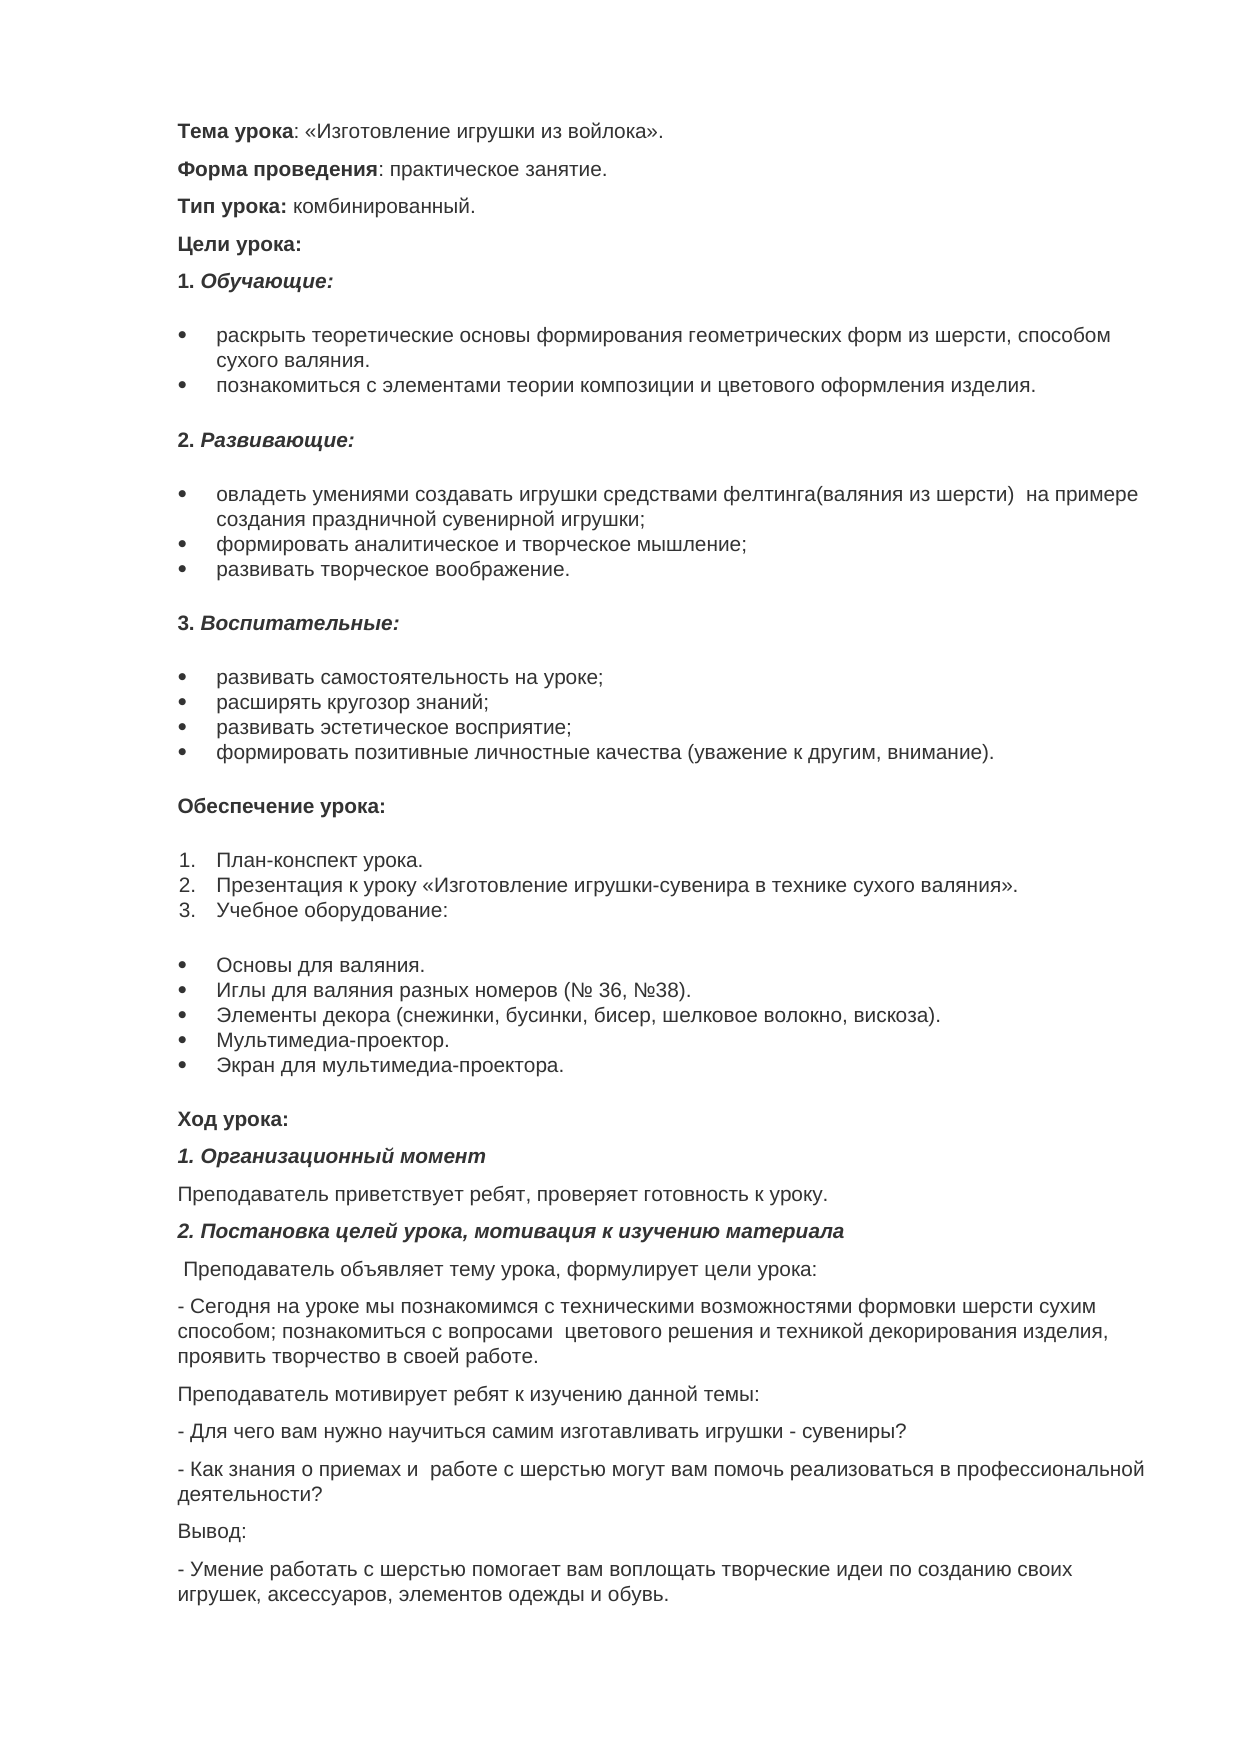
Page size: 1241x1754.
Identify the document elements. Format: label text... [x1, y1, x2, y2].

list овладеть умениями создавать игрушки средствами фелтинга(валяния из шерсти) на примере создания праздничной сувенирной игрушки; [179, 481, 1152, 531]
text 3. Воспитательные: [177, 610, 1152, 635]
list Учебное оборудование: [179, 897, 1152, 922]
text Преподаватель приветствует ребят, проверяет готовность к уроку. [177, 1181, 1152, 1206]
list развивать самостоятельность на уроке; [179, 664, 1152, 689]
text Ход урока: [177, 1106, 1152, 1131]
list Основы для валяния. [179, 951, 1152, 976]
list формировать позитивные личностные качества (уважение к другим, внимание). [179, 739, 1152, 764]
list План-конспект урока. [179, 847, 1152, 872]
text 1. Организационный момент [177, 1143, 1152, 1168]
text Преподаватель мотивирует ребят к изучению данной темы: [177, 1381, 1152, 1406]
text Преподаватель объявляет тему урока, формулирует цели урока: [177, 1256, 1152, 1281]
text Тип урока: комбинированный. [177, 193, 1152, 218]
list формировать аналитическое и творческое мышление; [179, 531, 1152, 556]
text Обеспечение урока: [177, 793, 1152, 818]
list познакомиться с элементами теории композиции и цветового оформления изделия. [179, 372, 1152, 397]
list Иглы для валяния разных номеров (№ 36, №38). [179, 976, 1152, 1001]
text - Для чего вам нужно научиться самим изготавливать игрушки - сувениры? [177, 1418, 1152, 1443]
text 2. Постановка целей урока, мотивация к изучению материала [177, 1218, 1152, 1243]
list раскрыть теоретические основы формирования геометрических форм из шерсти, способом сухого валяния. [179, 322, 1152, 372]
text Вывод: [177, 1518, 1152, 1543]
text - Умение работать с шерстью помогает вам воплощать творческие идеи по созданию своих игрушек, аксессуаров, элементов одежды и обувь. [177, 1556, 1152, 1606]
list Экран для мультимедиа-проектора. [179, 1051, 1152, 1076]
text 1. Обучающие: [177, 268, 1152, 293]
list Мультимедиа-проектор. [179, 1026, 1152, 1051]
list развивать эстетическое восприятие; [179, 714, 1152, 739]
list расширять кругозор знаний; [179, 689, 1152, 714]
list Элементы декора (снежинки, бусинки, бисер, шелковое волокно, вискоза). [179, 1001, 1152, 1026]
text - Как знания о приемах и работе с шерстью могут вам помочь реализоваться в профессиональной деятельности? [177, 1456, 1152, 1506]
text - Сегодня на уроке мы познакомимся с техническими возможностями формовки шерсти сухим способом; познакомиться с вопросами цветового решения и техникой декорирования изделия, проявить творчество в своей работе. [177, 1293, 1152, 1368]
text Цели урока: [177, 231, 1152, 256]
text Тема урока: «Изготовление игрушки из войлока». [177, 118, 1152, 143]
list развивать творческое воображение. [179, 556, 1152, 581]
list Презентация к уроку «Изготовление игрушки-сувенира в технике сухого валяния». [179, 872, 1152, 897]
text 2. Развивающие: [177, 426, 1152, 451]
text Форма проведения: практическое занятие. [177, 156, 1152, 181]
